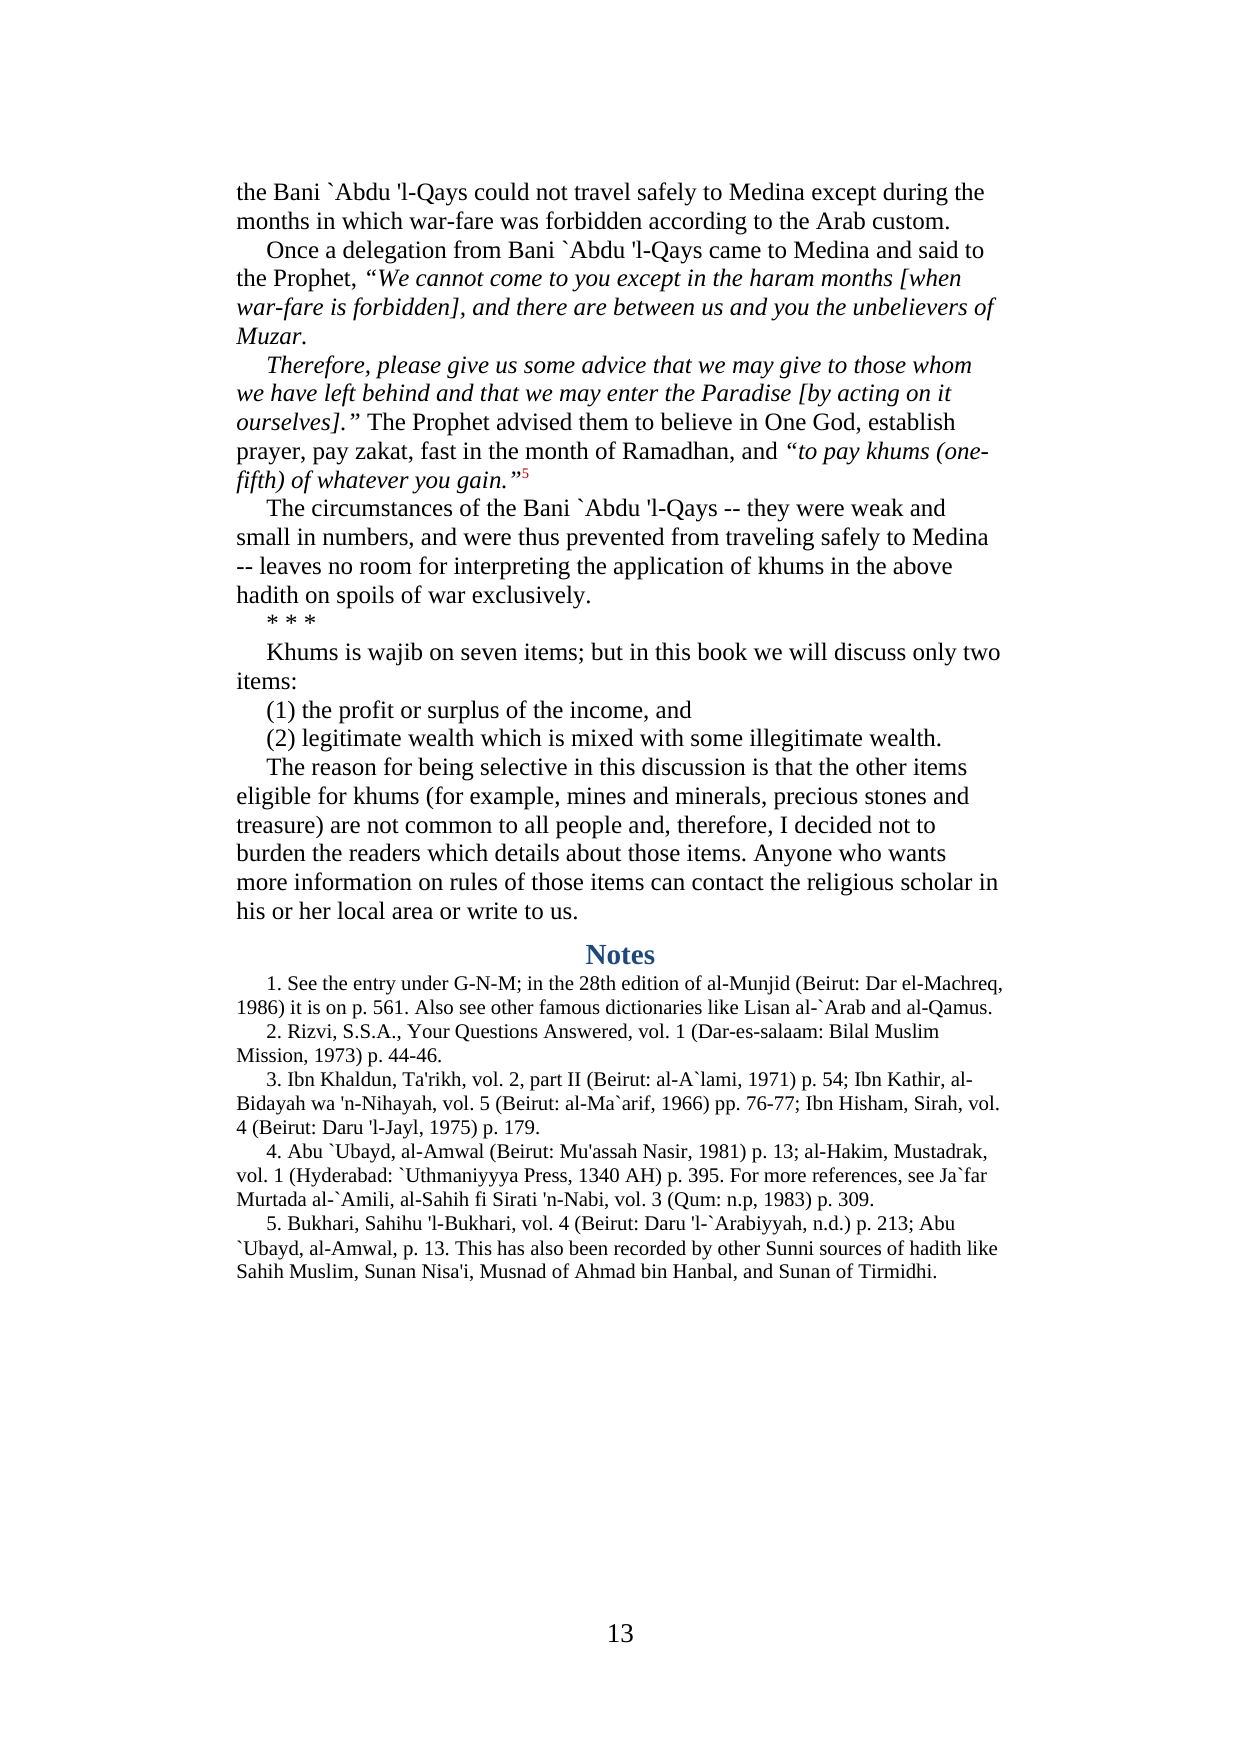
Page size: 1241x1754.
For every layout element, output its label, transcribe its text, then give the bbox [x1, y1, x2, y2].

text 4. Abu `Ubayd, al-Amwal (Beirut: Mu'assah Nasir, 1981) p. 13; al-Hakim, Mustadrak, vol. 1 (Hyderabad: `Uthmaniyyya Press, 1340 AH) p. 395. For more references, see Ja`far Murtada al-`Amili, al-Sahih fi Sirati 'n-Nabi, vol. 3 (Qum: n.p, 1983) p. 309. [236, 1139, 1004, 1211]
text 1. See the entry under G-N-M; in the 28th edition of al-Munjid (Beirut: Dar el-Machreq, 1986) it is on p. 561. Also see other famous dictionaries like Lisan al-`Arab and al-Qamus. [236, 971, 1004, 1019]
text 5. Bukhari, Sahihu 'l-Bukhari, vol. 4 (Beirut: Daru 'l-`Arabiyyah, n.d.) p. 213; Abu `Ubayd, al-Amwal, p. 13. This has also been recorded by other Sunni sources of hadith like Sahih Muslim, Sunan Nisa'i, Musnad of Ahmad bin Hanbal, and Sunan of Tirmidhi. [236, 1211, 1004, 1283]
text (1) the profit or surplus of the income, and [236, 695, 1004, 723]
text 2. Rizvi, S.S.A., Your Questions Answered, vol. 1 (Dar-es-salaam: Bilal Muslim Mission, 1973) p. 44-46. [236, 1019, 1004, 1067]
text (2) legitimate wealth which is mixed with some illegitimate wealth. [236, 723, 1004, 752]
text * * * [236, 608, 1004, 637]
text Once a delegation from Bani `Abdu 'l-Qays came to Medina and said to the Prophet, “We cannot come to you except in the haram months [when war-fare is forbidden], and there are between us and you the unbelievers of Muzar. [236, 235, 1004, 350]
text Therefore, please give us some advice that we may give to those whom we have left behind and that we may enter the Paradise [by acting on it ourselves].” The Prophet advised them to believe in One God, establish prayer, pay zakat, fast in the month of Ramadhan, and “to pay khums (one-fifth) of whatever you gain.”5 [236, 350, 1004, 493]
text The circumstances of the Bani `Abdu 'l-Qays -- they were weak and small in numbers, and were thus prevented from traveling safely to Medina -- leaves no room for interpreting the application of khums in the above hadith on spoils of war exclusively. [236, 493, 1004, 608]
text Khums is wajib on seven items; but in this book we will discuss only two items: [236, 637, 1004, 695]
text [236, 177, 1004, 235]
subtitle Notes [236, 937, 1004, 971]
text 3. Ibn Khaldun, Ta'rikh, vol. 2, part II (Beirut: al-A`lami, 1971) p. 54; Ibn Kathir, al-Bidayah wa 'n-Nihayah, vol. 5 (Beirut: al-Ma`arif, 1966) pp. 76-77; Ibn Hisham, Sirah, vol. 4 (Beirut: Daru 'l-Jayl, 1975) p. 179. [236, 1067, 1004, 1139]
text The reason for being selective in this discussion is that the other items eligible for khums (for example, mines and minerals, precious stones and treasure) are not common to all people and, therefore, I decided not to burden the readers which details about those items. Anyone who wants more information on rules of those items can contact the religious scholar in his or her local area or write to us. [236, 752, 1004, 925]
